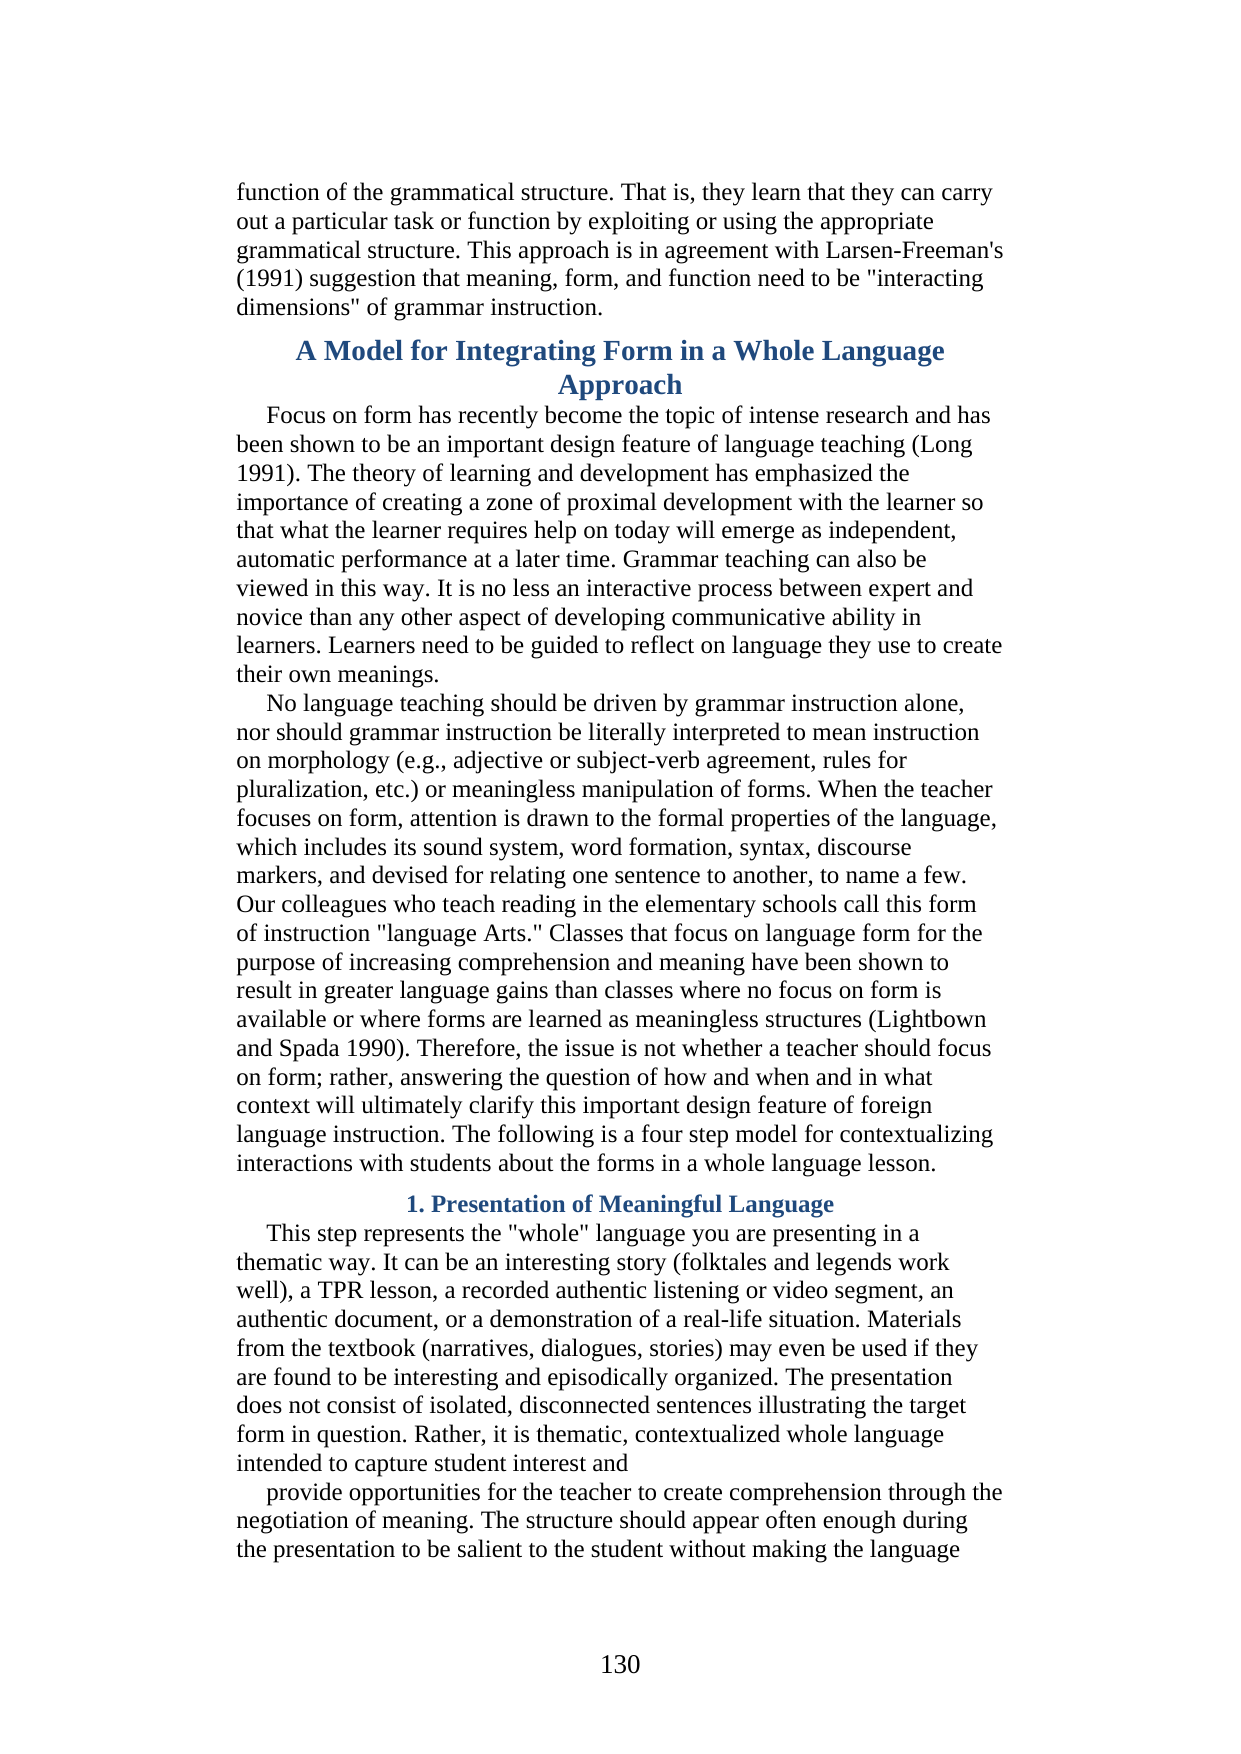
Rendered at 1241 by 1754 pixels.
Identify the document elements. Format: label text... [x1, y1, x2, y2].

text No language teaching should be driven by grammar instruction alone, nor should grammar instruction be literally interpreted to mean instruction on morphology (e.g., adjective or subject-verb agreement, rules for pluralization, etc.) or meaningless manipulation of forms. When the teacher focuses on form, attention is drawn to the formal properties of the language, which includes its sound system, word formation, syntax, discourse markers, and devised for relating one sentence to another, to name a few. Our colleagues who teach reading in the elementary schools call this form of instruction "language Arts." Classes that focus on language form for the purpose of increasing comprehension and meaning have been shown to result in greater language gains than classes where no focus on form is available or where forms are learned as meaningless structures (Lightbown and Spada 1990). Therefore, the issue is not whether a teacher should focus on form; rather, answering the question of how and when and in what context will ultimately clarify this important design feature of foreign language instruction. The following is a four step model for contextualizing interactions with students about the forms in a whole language lesson. [236, 688, 1004, 1177]
text Focus on form has recently become the topic of intense research and has been shown to be an important design feature of language teaching (Long 1991). The theory of learning and development has emphasized the importance of creating a zone of proximal development with the learner so that what the learner requires help on today will emerge as independent, automatic performance at a later time. Grammar teaching can also be viewed in this way. It is no less an interactive process between expert and novice than any other aspect of developing communicative ability in learners. Learners need to be guided to reflect on language they use to create their own meanings. [236, 401, 1004, 688]
text provide opportunities for the teacher to create comprehension through the negotiation of meaning. The structure should appear often enough during the presentation to be salient to the student without making the language [236, 1477, 1004, 1563]
subtitle 1. Presentation of Meaningful Language [236, 1189, 1004, 1218]
subtitle A Model for Integrating Form in a Whole Language Approach [236, 333, 1004, 401]
text This step represents the "whole" language you are presenting in a thematic way. It can be an interesting story (folktales and legends work well), a TPR lesson, a recorded authentic listening or video segment, an authentic document, or a demonstration of a real-life situation. Materials from the textbook (narratives, dialogues, stories) may even be used if they are found to be interesting and episodically organized. The presentation does not consist of isolated, disconnected sentences illustrating the target form in question. Rather, it is thematic, contextualized whole language intended to capture student interest and [236, 1218, 1004, 1477]
text function of the grammatical structure. That is, they learn that they can carry out a particular task or function by exploiting or using the appropriate grammatical structure. This approach is in agreement with Larsen-Freeman's (1991) suggestion that meaning, form, and function need to be "interacting dimensions" of grammar instruction. [236, 177, 1004, 321]
